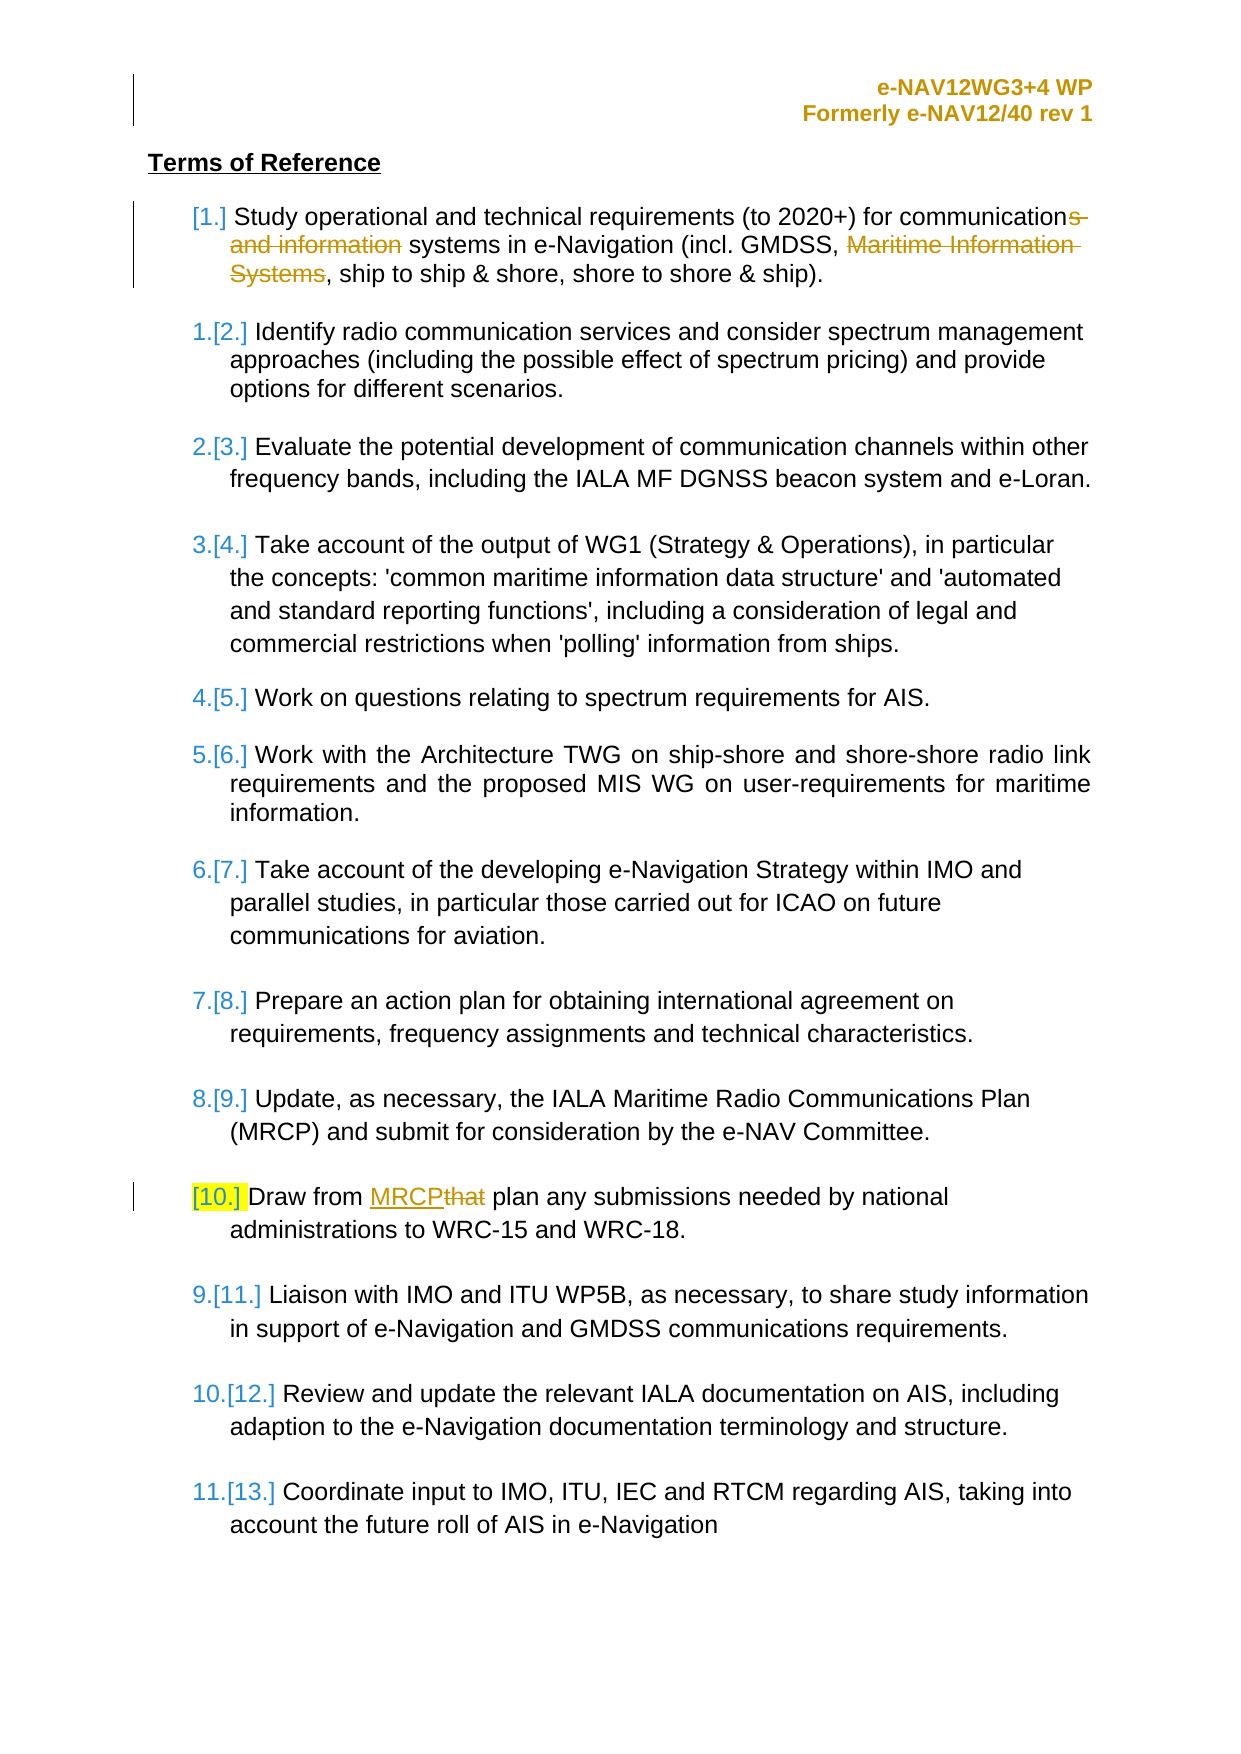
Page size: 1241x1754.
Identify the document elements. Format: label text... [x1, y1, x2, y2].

list Work with the Architecture TWG on ship-shore and shore-shore radio link requirements and the proposed MIS WG on user-requirements for maritime information. [192, 740, 1093, 855]
list Study operational and technical requirements (to 2020+) for communication systems in e-Navigation (incl. GMDSS, , ship to ship & shore, shore to shore & ship). [192, 201, 1093, 316]
list Update, as necessary, the IALA Maritime Radio Communications Plan (MRCP) and submit for consideration by the e-NAV Committee. [192, 1084, 1093, 1178]
list Review and update the relevant IALA documentation on AIS, including adaption to the e-Navigation documentation terminology and structure. [192, 1379, 1093, 1473]
list Evaluate the potential development of communication channels within other frequency bands, including the IALA MF DGNSS beacon system and e-Loran. [192, 431, 1093, 525]
list Liaison with IMO and ITU WP5B, as necessary, to share study information in support of e-Navigation and GMDSS communications requirements. [192, 1281, 1093, 1374]
list Identify radio communication services and consider spectrum management approaches (including the possible effect of spectrum pricing) and provide options for different scenarios. [192, 316, 1093, 431]
list Draw from plan any submissions needed by national administrations to WRC-15 and WRC-18. [192, 1182, 1093, 1276]
list Coordinate input to IMO, ITU, IEC and RTCM regarding AIS, taking into account the future roll of AIS in e-Navigation [192, 1477, 1093, 1571]
list Take account of the developing e-Navigation Strategy within IMO and parallel studies, in particular those carried out for ICAO on future communications for aviation. [192, 855, 1093, 982]
list Prepare an action plan for obtaining international agreement on requirements, frequency assignments and technical characteristics. [192, 986, 1093, 1080]
text Terms of Reference [148, 148, 1093, 176]
list Take account of the output of WG1 (Strategy & Operations), in particular the concepts: 'common maritime information data structure' and 'automated and standard reporting functions', including a consideration of legal and commercial restrictions when 'polling' information from ships. [192, 529, 1093, 657]
list Work on questions relating to spectrum requirements for AIS. [192, 682, 1093, 740]
